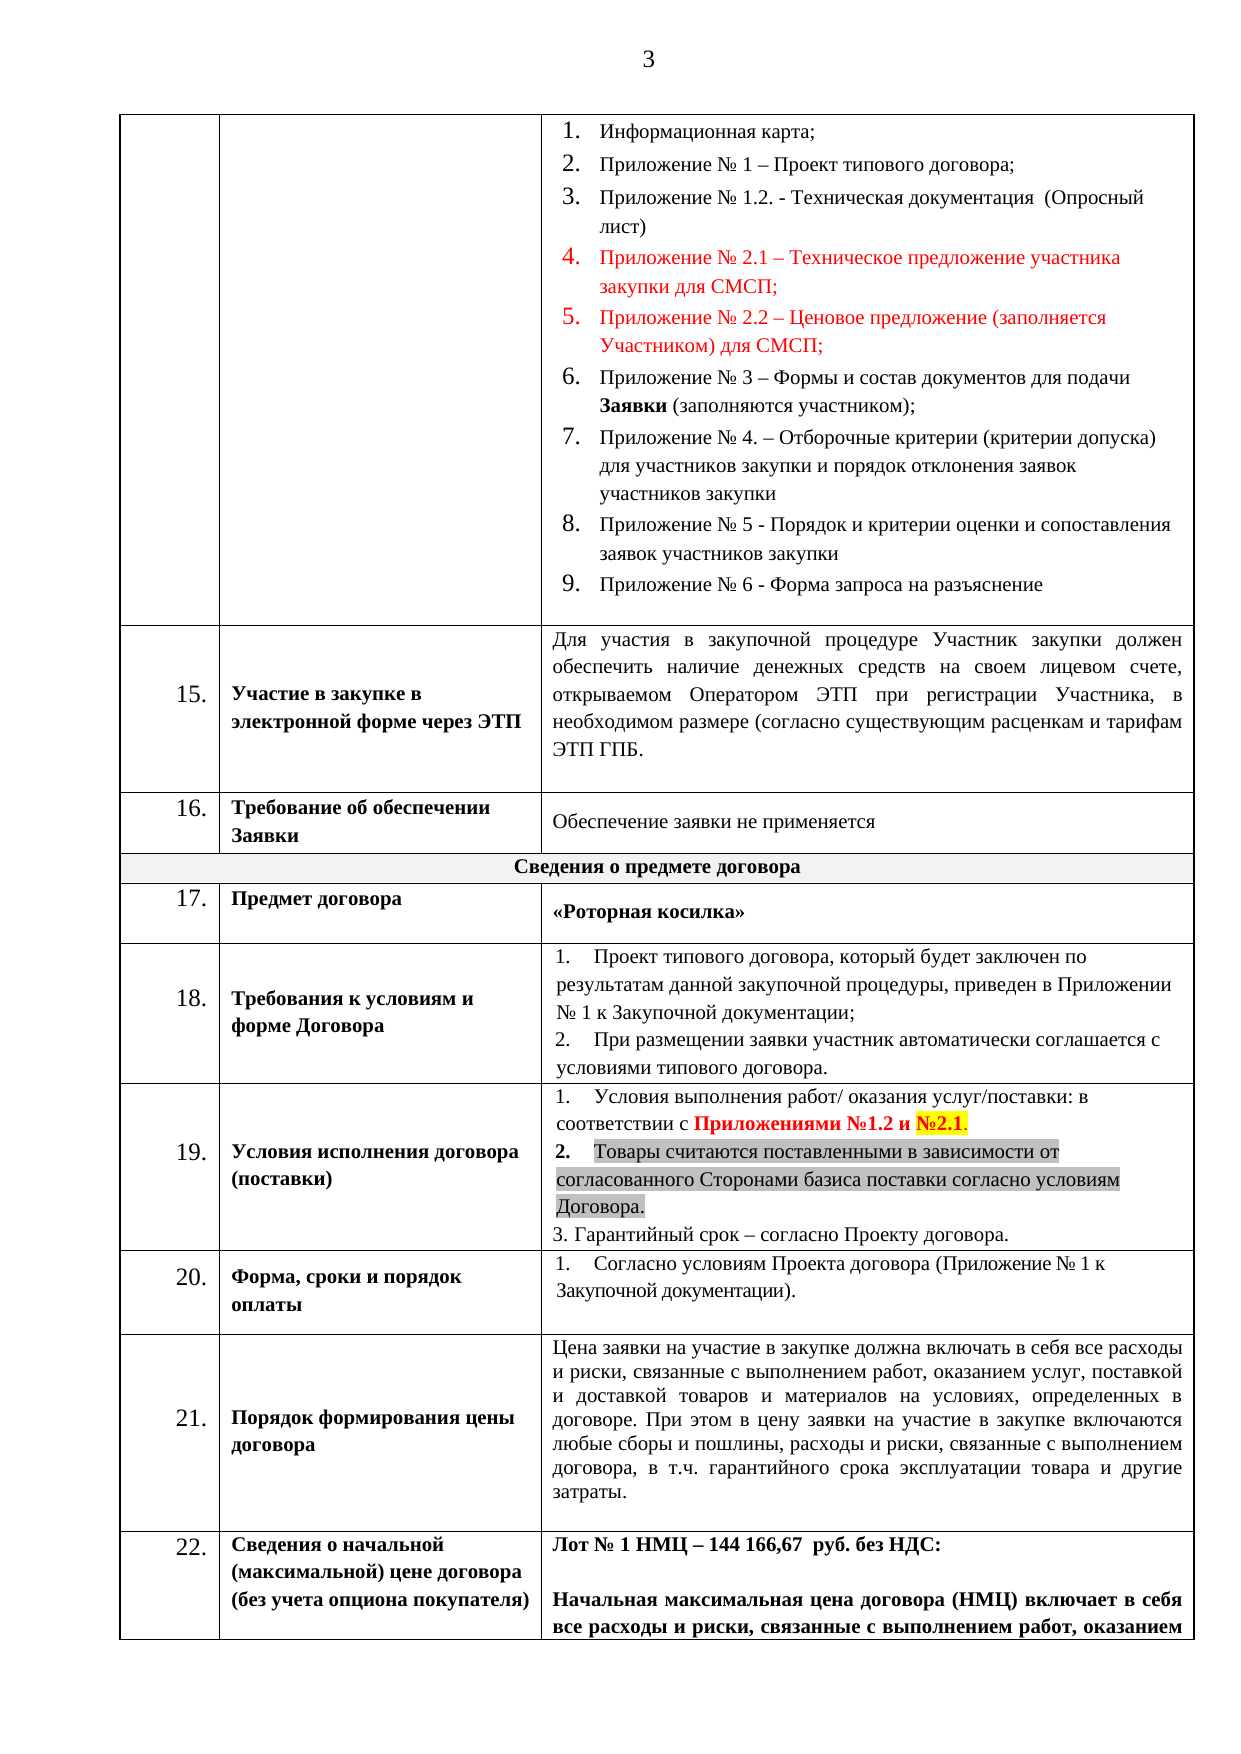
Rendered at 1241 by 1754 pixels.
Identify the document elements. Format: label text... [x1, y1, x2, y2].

table_cell [121, 1532, 219, 1638]
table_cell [542, 1532, 1193, 1638]
table_cell Требования к условиям и форме Договора [220, 944, 541, 1083]
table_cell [220, 115, 541, 625]
table_cell [121, 944, 219, 1083]
table_cell [121, 1335, 219, 1531]
table_cell Предмет договора [220, 884, 541, 943]
table_cell Цена заявки на участие в закупке должна включать в себя все расходы и риски, связанные с выполнением работ, оказанием услуг, поставкой и доставкой товаров и материалов на условиях, определенных в договоре. При этом в цену заявки на участие в закупке включаются любые сборы и пошлины, расходы и риски, связанные с выполнением договора, в т.ч. гарантийного срока эксплуатации товара и другие затраты. [542, 1335, 1193, 1531]
table_cell Порядок формирования цены договора [220, 1335, 541, 1531]
table_cell Сведения о предмете договора [121, 854, 1193, 882]
table_cell Согласно условиям Проекта договора (Приложение № 1 к Закупочной документации). [542, 1251, 1193, 1333]
table_cell [121, 1251, 219, 1333]
table_cell [121, 115, 219, 625]
table_cell Проект типового договора, который будет заключен по результатам данной закупочной процедуры, приведен в Приложении № 1 к Закупочной документации; При размещении заявки участник автоматически соглашается с условиями типового договора. [542, 944, 1193, 1083]
table_cell Участие в закупке в электронной форме через ЭТП [220, 626, 541, 792]
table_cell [542, 115, 1193, 625]
table_cell Условия выполнения работ/ оказания услуг/поставки: в соответствии с Приложениями №1.2 и №2.1. Товары считаются поставленными в зависимости от согласованного Сторонами базиса поставки согласно условиям Договора. Гарантийный срок – согласно Проекту договора. [542, 1084, 1193, 1250]
table_cell Для участия в закупочной процедуре Участник закупки должен обеспечить наличие денежных средств на своем лицевом счете, открываемом Оператором ЭТП при регистрации Участника, в необходимом размере (согласно существующим расценкам и тарифам ЭТП ГПБ. [542, 626, 1193, 792]
table_cell [121, 884, 219, 943]
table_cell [220, 1532, 541, 1638]
table_cell Условия исполнения договора (поставки) [220, 1084, 541, 1250]
table_cell Обеспечение заявки не применяется [542, 793, 1193, 853]
table_cell [121, 1084, 219, 1250]
table_cell Форма, сроки и порядок оплаты [220, 1251, 541, 1333]
table_cell [121, 793, 219, 853]
table_cell «Роторная косилка» [542, 884, 1193, 943]
table_cell [121, 626, 219, 792]
table_cell Требование об обеспечении Заявки [220, 793, 541, 853]
